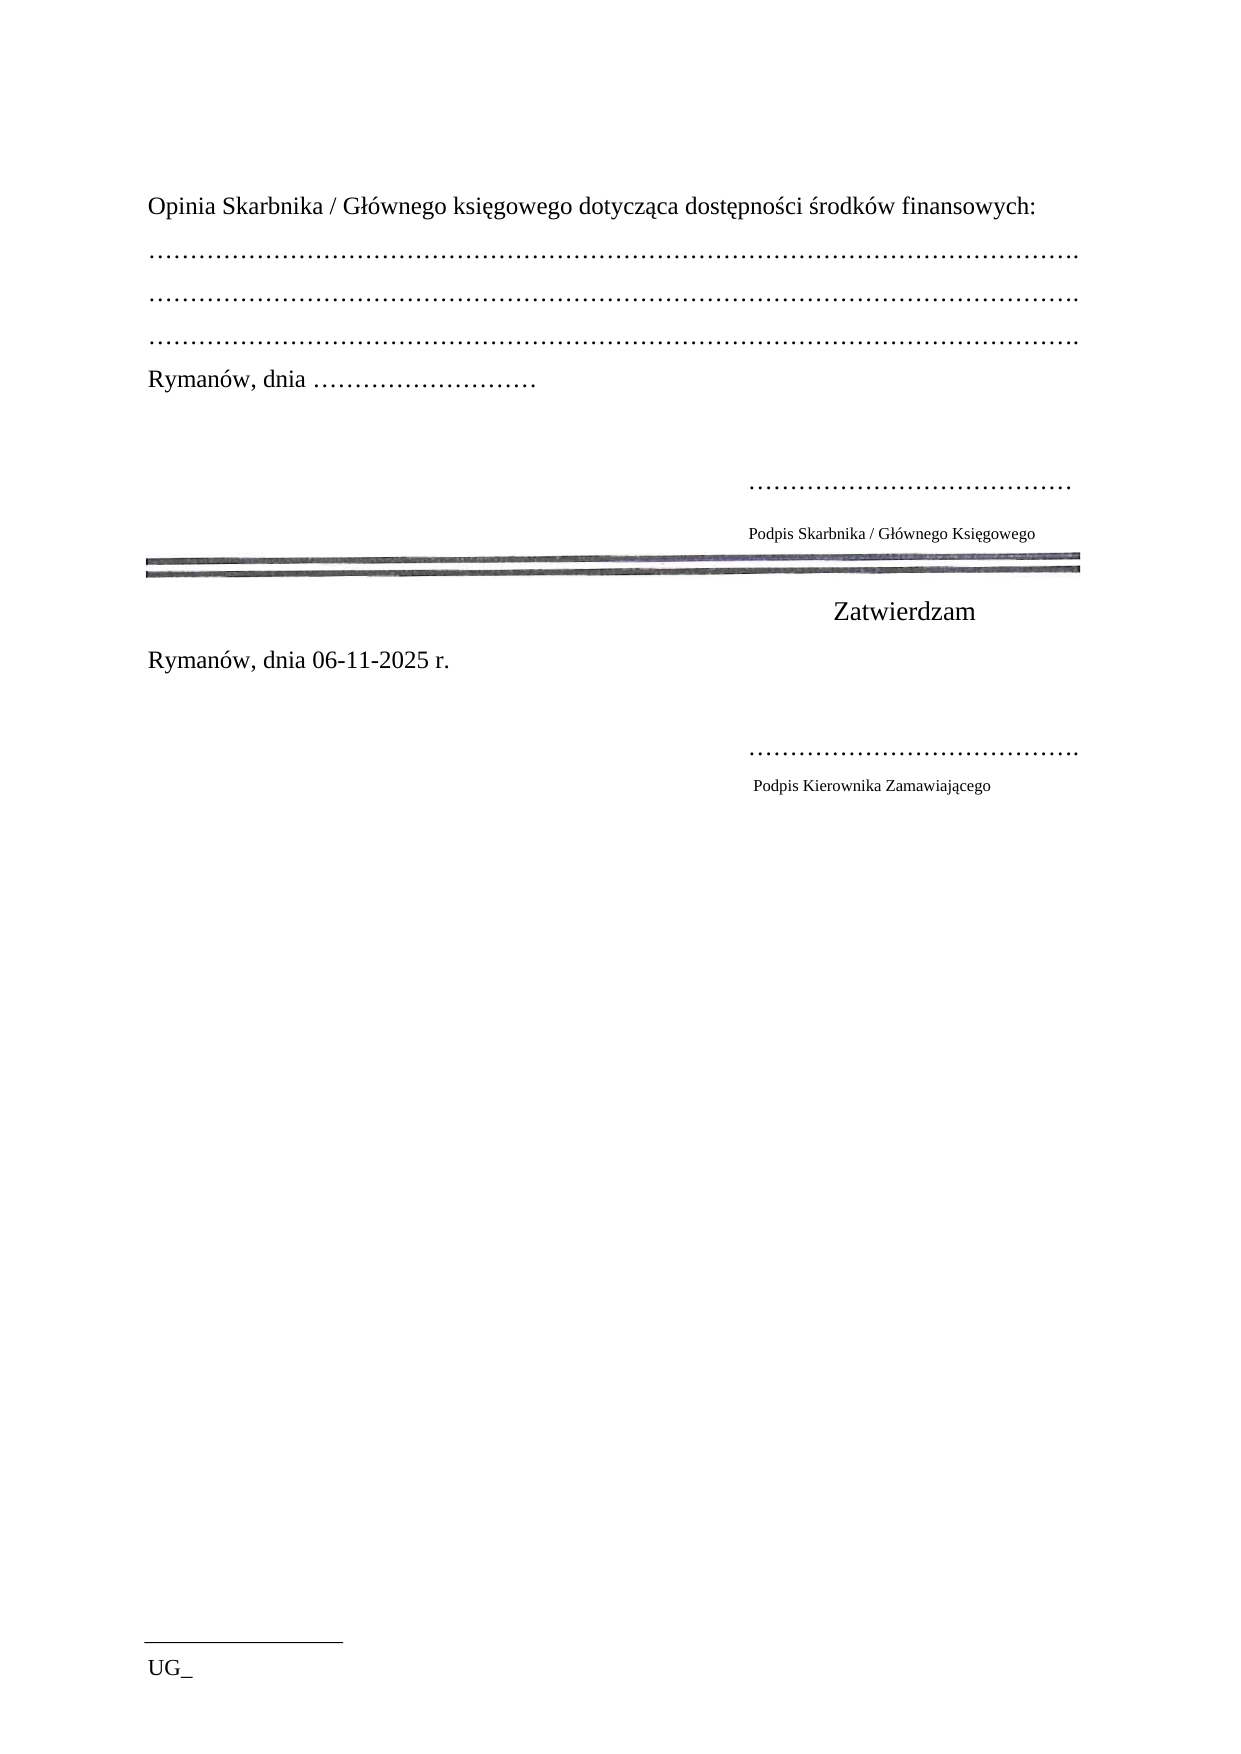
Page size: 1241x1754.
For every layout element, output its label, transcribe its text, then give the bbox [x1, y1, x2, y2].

text Zatwierdzam [833, 595, 1093, 626]
text ………………………………… [748, 466, 1093, 495]
picture [145, 552, 1081, 578]
text …………………………………………………………………………………………………. [148, 235, 1093, 264]
text Rymanów, dnia 06-11-2025 r. [148, 645, 1065, 674]
text …………………………………. [720, 732, 1093, 761]
text …………………………………………………………………………………………………. [148, 278, 1093, 307]
text …………………………………………………………………………………………………. [148, 321, 1093, 350]
text Podpis Kierownika Zamawiającego [753, 776, 1093, 795]
text Podpis Skarbnika / Głównego Księgowego [148, 524, 1035, 543]
text Rymanów, dnia ……………………… [148, 364, 1061, 393]
text Opinia Skarbnika / Głównego księgowego dotycząca dostępności środków finansowych: [148, 191, 1086, 220]
